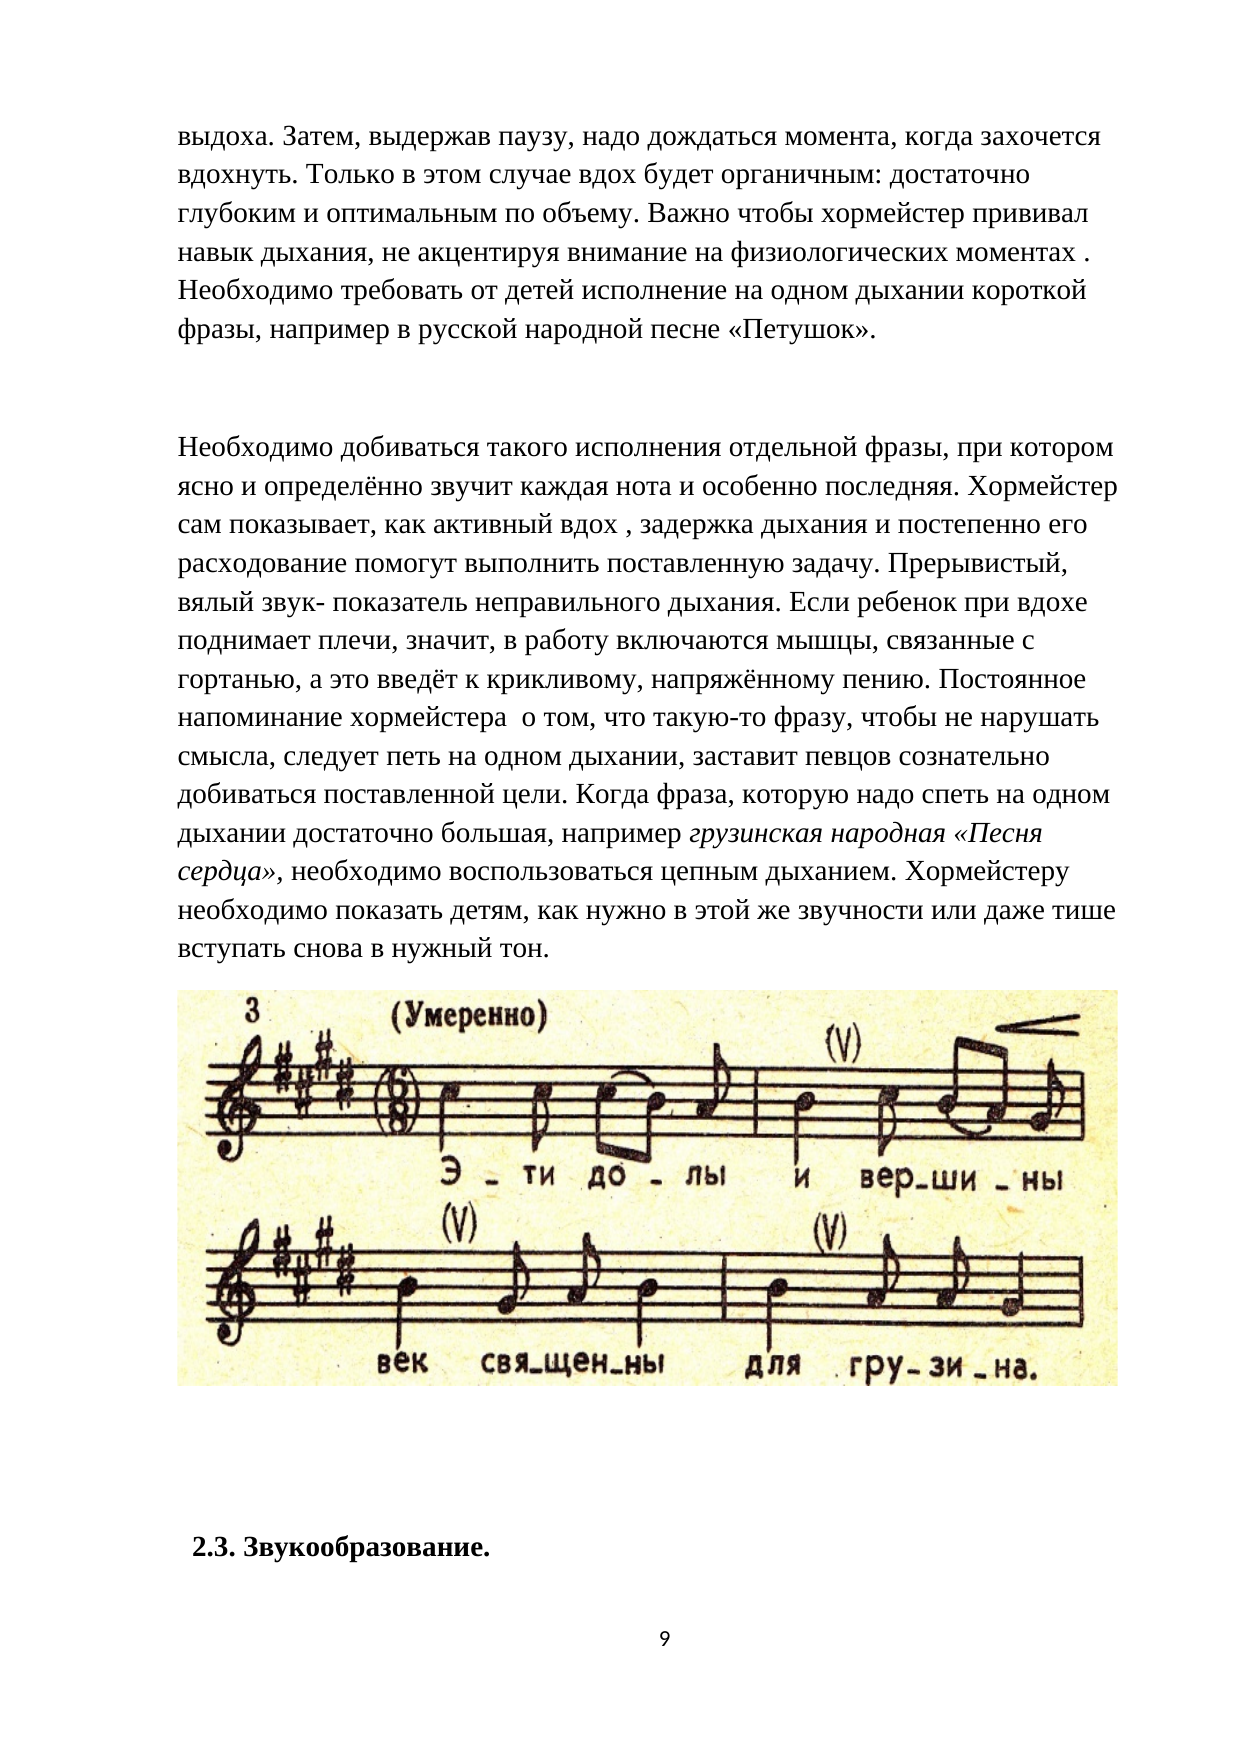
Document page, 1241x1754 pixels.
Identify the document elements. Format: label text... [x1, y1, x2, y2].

text Необходимо добиваться такого исполнения отдельной фразы, при котором ясно и определённо звучит каждая нота и особенно последняя. Хормейстер сам показывает, как активный вдох , задержка дыхания и постепенно его расходование помогут выполнить поставленную задачу. Прерывистый, вялый звук- показатель неправильного дыхания. Если ребенок при вдохе поднимает плечи, значит, в работу включаются мышцы, связанные с гортанью, а это введёт к крикливому, напряжённому пению. Постоянное напоминание хормейстера о том, что такую-то фразу, чтобы не нарушать смысла, следует петь на одном дыхании, заставит певцов сознательно добиваться поставленной цели. Когда фраза, которую надо спеть на одном дыхании достаточно большая, например грузинская народная «Песня сердца», необходимо воспользоваться цепным дыханием. Хормейстеру необходимо показать детям, как нужно в этой же звучности или даже тише вступать снова в нужный тон. [177, 429, 1152, 964]
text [177, 118, 1152, 344]
text 2.3. Звукообразование. [177, 1529, 1152, 1563]
picture [177, 990, 1118, 1386]
